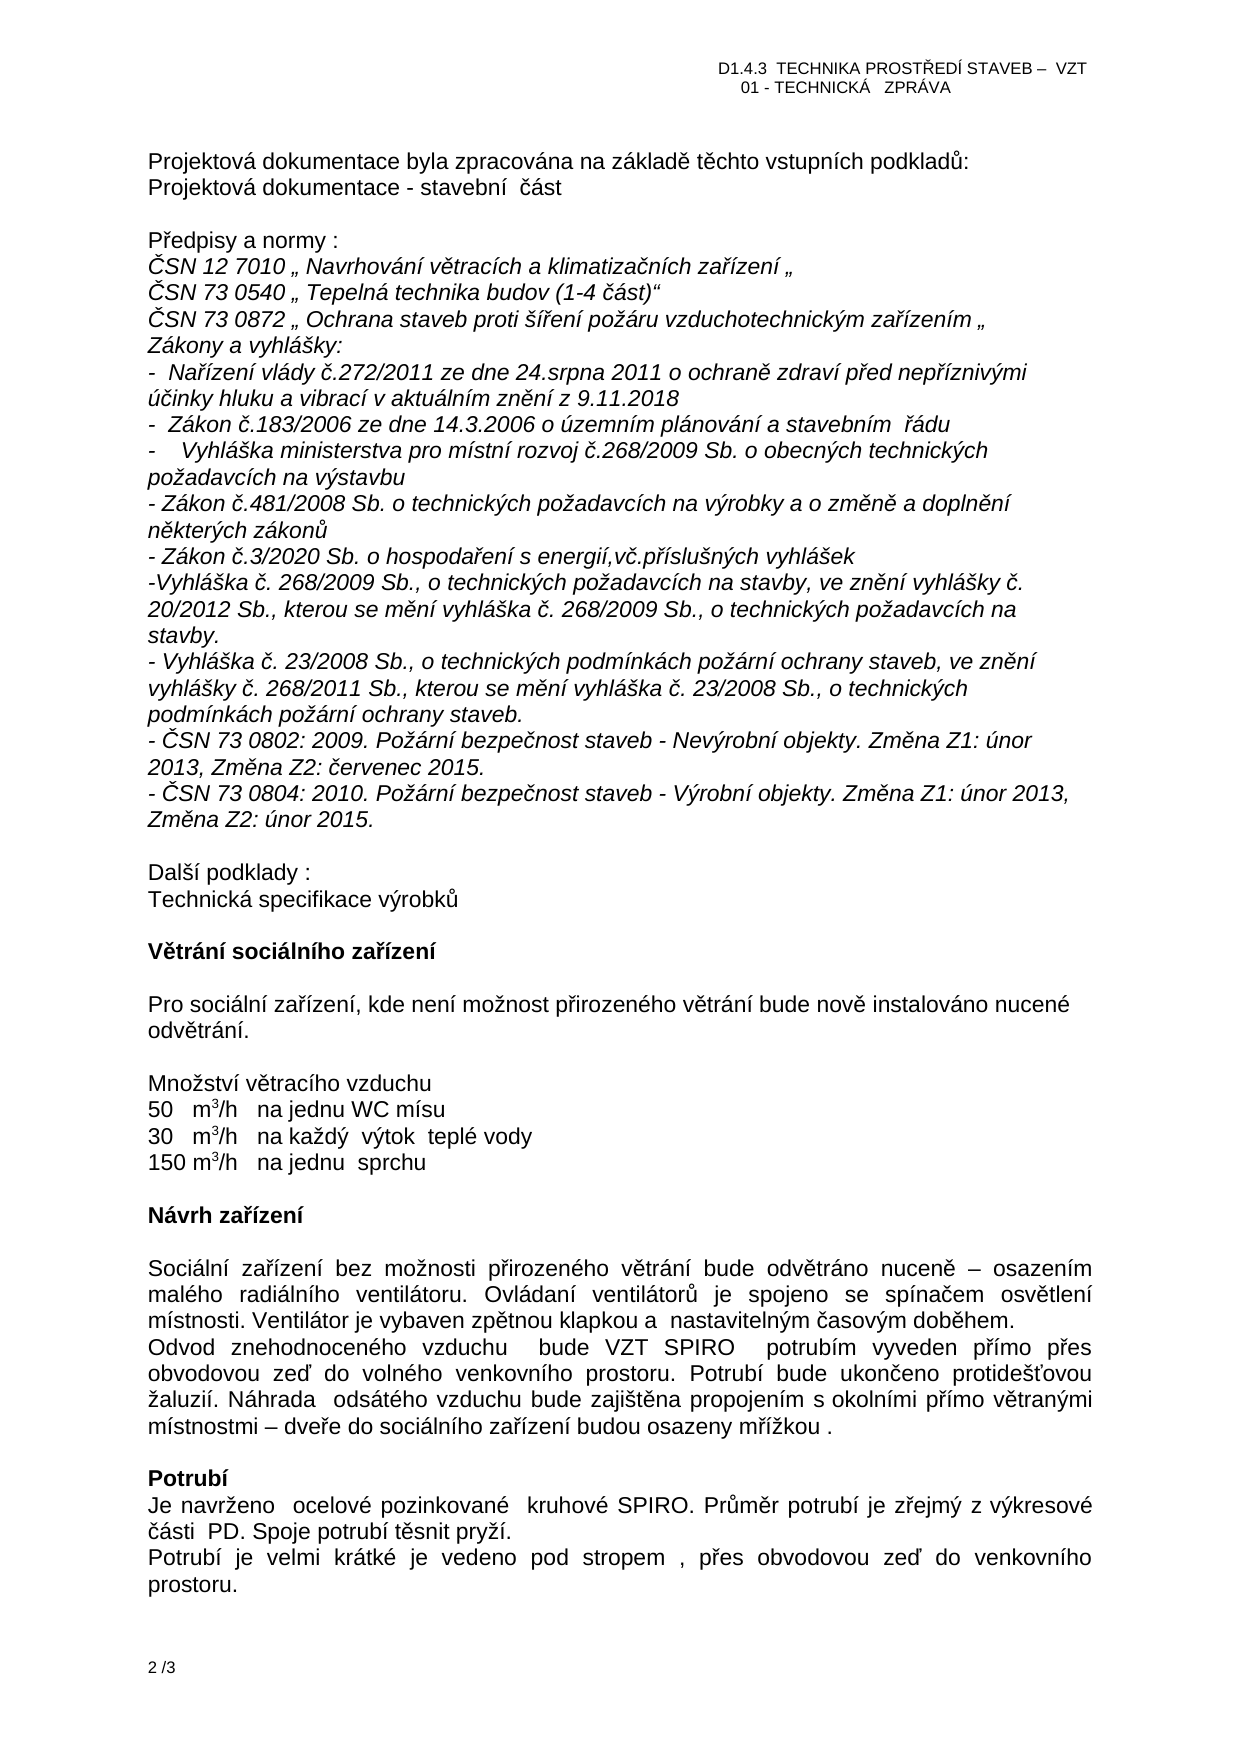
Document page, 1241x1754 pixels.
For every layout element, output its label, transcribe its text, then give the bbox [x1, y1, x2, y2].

text 50 m3/h na jednu WC mísu [148, 1096, 1093, 1123]
text Větrání sociálního zařízení [148, 938, 1093, 964]
text Odvod znehodnoceného vzduchu bude VZT SPIRO potrubím vyveden přímo přes obvodovou zeď do volného venkovního prostoru. Potrubí bude ukončeno protidešťovou žaluzií. Náhrada odsátého vzduchu bude zajištěna propojením s okolními přímo větranými místnostmi – dveře do sociálního zařízení budou osazeny mřížkou . [148, 1333, 1093, 1439]
text Zákony a vyhlášky: [148, 332, 1093, 358]
text Návrh zařízení [148, 1202, 1093, 1228]
text -Vyhláška č. 268/2009 Sb., o technických požadavcích na stavby, ve znění vyhlášky č. 20/2012 Sb., kterou se mění vyhláška č. 268/2009 Sb., o technických požadavcích na stavby. - Vyhláška č. 23/2008 Sb., o technických podmínkách požární ochrany staveb, ve znění vyhlášky č. 268/2011 Sb., kterou se mění vyhláška č. 23/2008 Sb., o technických podmínkách požární ochrany staveb. - ČSN 73 0802: 2009. Požární bezpečnost staveb - Nevýrobní objekty. Změna Z1: únor 2013, Změna Z2: červenec 2015. - ČSN 73 0804: 2010. Požární bezpečnost staveb - Výrobní objekty. Změna Z1: únor 2013, Změna Z2: únor 2015. [148, 569, 1093, 859]
text 30 m3/h na každý výtok teplé vody [148, 1123, 1093, 1149]
text Množství větracího vzduchu [148, 1070, 1093, 1096]
text - Vyhláška ministerstva pro místní rozvoj č.268/2009 Sb. o obecných technických požadavcích na výstavbu [148, 437, 1093, 490]
text - Nařízení vlády č.272/2011 ze dne 24.srpna 2011 o ochraně zdraví před nepříznivými účinky hluku a vibrací v aktuálním znění z 9.11.2018 [148, 358, 1093, 411]
text 150 m3/h na jednu sprchu [148, 1149, 1093, 1175]
text - Zákon č.183/2006 ze dne 14.3.2006 o územním plánování a stavebním řádu [148, 411, 1093, 437]
text - Zákon č.481/2008 Sb. o technických požadavcích na výrobky a o změně a doplnění některých zákonů [148, 490, 1093, 543]
text Potrubí [148, 1465, 1093, 1492]
text Předpisy a normy : [148, 227, 1093, 253]
text Další podklady : [148, 859, 1093, 886]
text Projektová dokumentace byla zpracována na základě těchto vstupních podkladů: [148, 148, 1093, 174]
text ČSN 73 0872 „ Ochrana staveb proti šíření požáru vzduchotechnickým zařízením „ [148, 306, 1093, 332]
text - Zákon č.3/2020 Sb. o hospodaření s energií,vč.příslušných vyhlášek [148, 543, 1093, 569]
text Technická specifikace výrobků [148, 886, 1093, 912]
text Je navrženo ocelové pozinkované kruhové SPIRO. Průměr potrubí je zřejmý z výkresové části PD. Spoje potrubí těsnit pryží. [148, 1492, 1093, 1544]
text ČSN 73 0540 „ Tepelná technika budov (1-4 část)“ [148, 279, 1093, 306]
text ČSN 12 7010 „ Navrhování větracích a klimatizačních zařízení „ [148, 253, 1093, 279]
text Potrubí je velmi krátké je vedeno pod stropem , přes obvodovou zeď do venkovního prostoru. [148, 1544, 1093, 1597]
text Pro sociální zařízení, kde není možnost přirozeného větrání bude nově instalováno nucené odvětrání. [148, 991, 1093, 1044]
text Projektová dokumentace - stavební část [148, 174, 1093, 200]
text Sociální zařízení bez možnosti přirozeného větrání bude odvětráno nuceně – osazením malého radiálního ventilátoru. Ovládaní ventilátorů je spojeno se spínačem osvětlení místnosti. Ventilátor je vybaven zpětnou klapkou a nastavitelným časovým doběhem. [148, 1254, 1093, 1333]
